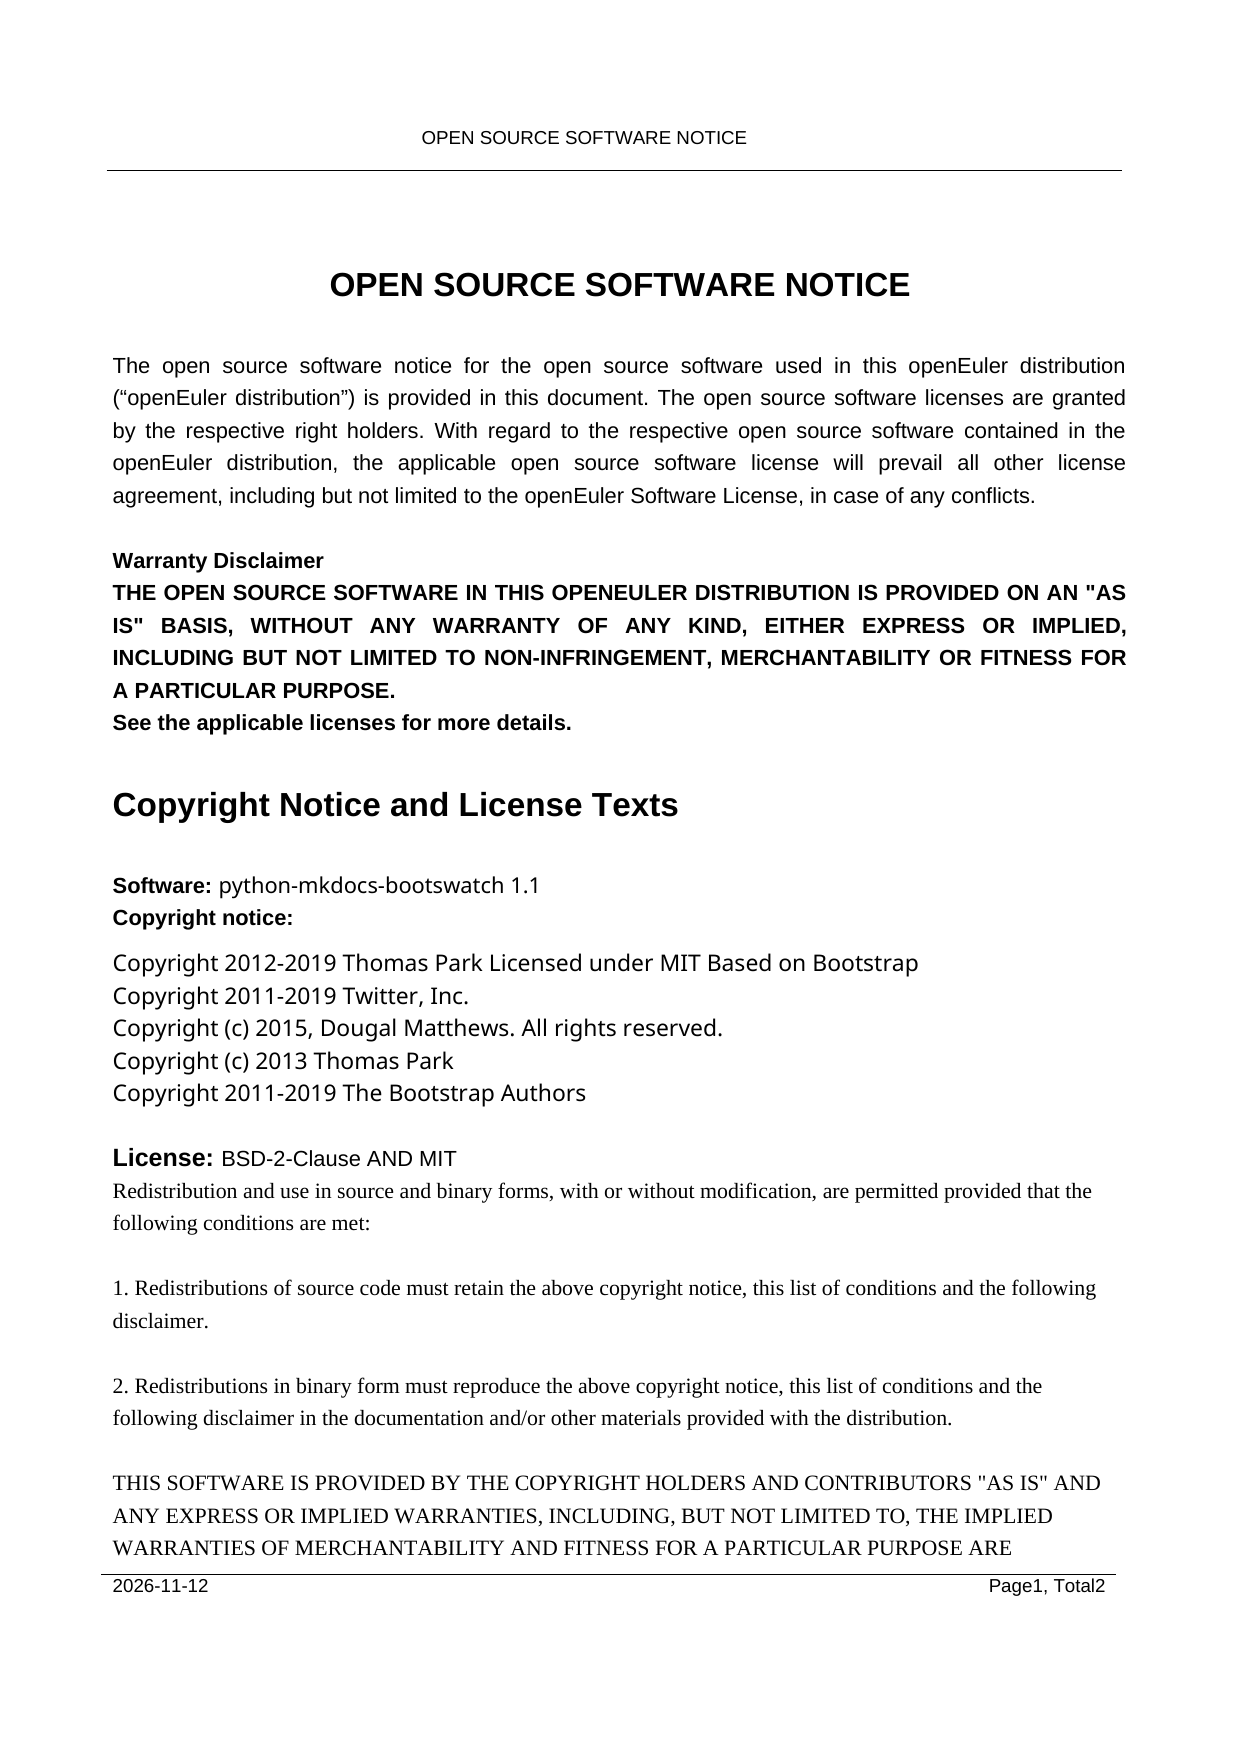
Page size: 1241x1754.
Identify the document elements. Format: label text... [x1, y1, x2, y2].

text Copyright 2012-2019 Thomas Park Licensed under MIT Based on Bootstrap Copyright 2011-2019 Twitter, Inc. Copyright (c) 2015, Dougal Matthews. All rights reserved. Copyright (c) 2013 Thomas Park Copyright 2011-2019 The Bootstrap Authors [112, 947, 1128, 1142]
text Warranty Disclaimer [112, 544, 1128, 576]
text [112, 1174, 1128, 1564]
text THE OPEN SOURCE SOFTWARE IN THIS OPENEULER DISTRIBUTION IS PROVIDED ON AN "AS IS" BASIS, WITHOUT ANY WARRANTY OF ANY KIND, EITHER EXPRESS OR IMPLIED, INCLUDING BUT NOT LIMITED TO NON-INFRINGEMENT, MERCHANTABILITY OR FITNESS FOR A PARTICULAR PURPOSE. See the applicable licenses for more details. [112, 576, 1128, 739]
text The open source software notice for the open source software used in this openEuler distribution (“openEuler distribution”) is provided in this document. The open source software licenses are granted by the respective right holders. With regard to the respective open source software contained in the openEuler distribution, the applicable open source software license will prevail all other license agreement, including but not limited to the openEuler Software License, in case of any conflicts. [112, 349, 1128, 511]
text Copyright notice: [112, 901, 1128, 934]
title Software: python-mkdocs-bootswatch 1.1 [112, 869, 1128, 901]
text Copyright Notice and License Texts [112, 771, 1128, 836]
text License: BSD-2-Clause AND MIT [112, 1142, 1128, 1174]
text OPEN SOURCE SOFTWARE NOTICE [112, 251, 1128, 316]
